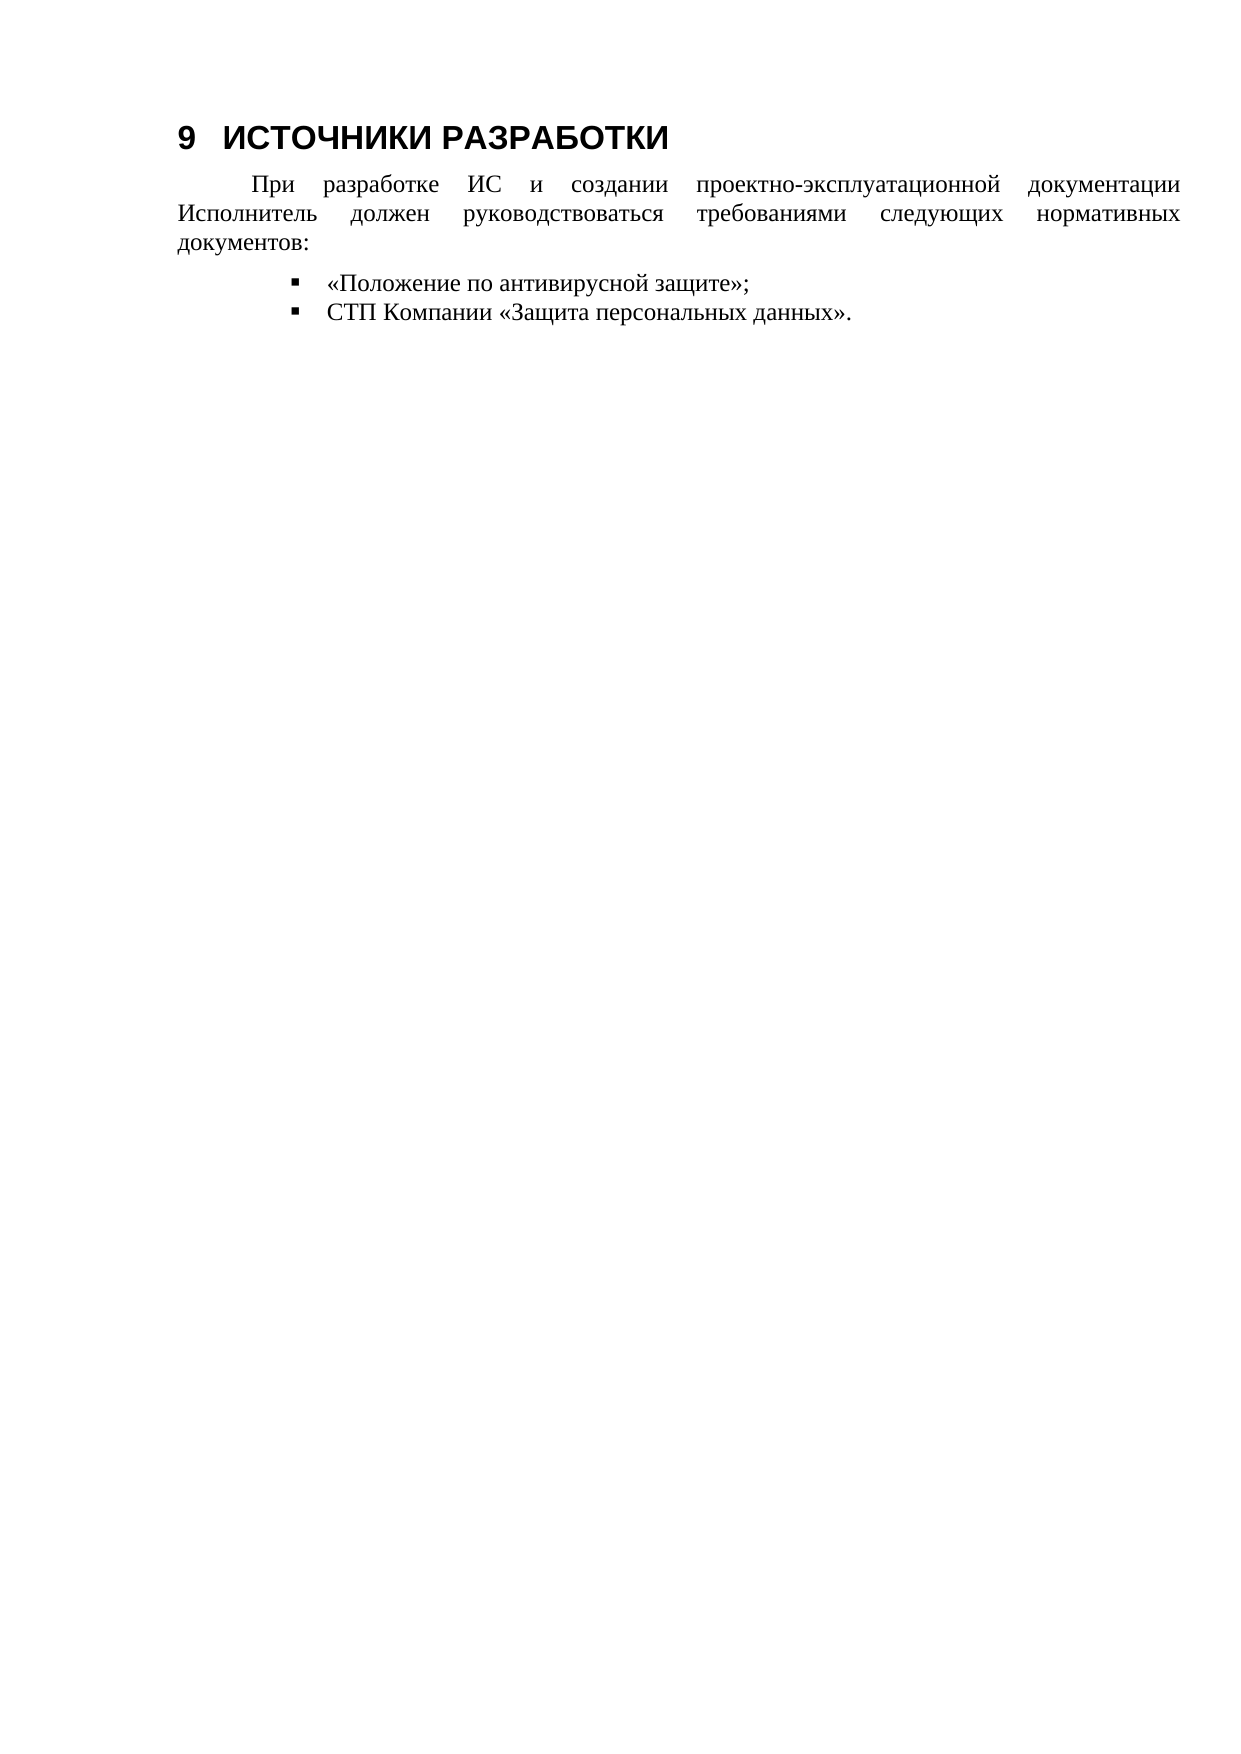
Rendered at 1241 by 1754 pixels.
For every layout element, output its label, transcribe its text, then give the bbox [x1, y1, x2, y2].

text «Положение по антивирусной защите»; [289, 268, 1181, 297]
text СТП Компании «Защита персональных данных». [289, 297, 1181, 325]
text Источники разработки [177, 118, 1181, 157]
text При разработке ИС и создании проектно-эксплуатационной документации Исполнитель должен руководствоваться требованиями следующих нормативных документов: [177, 169, 1181, 255]
